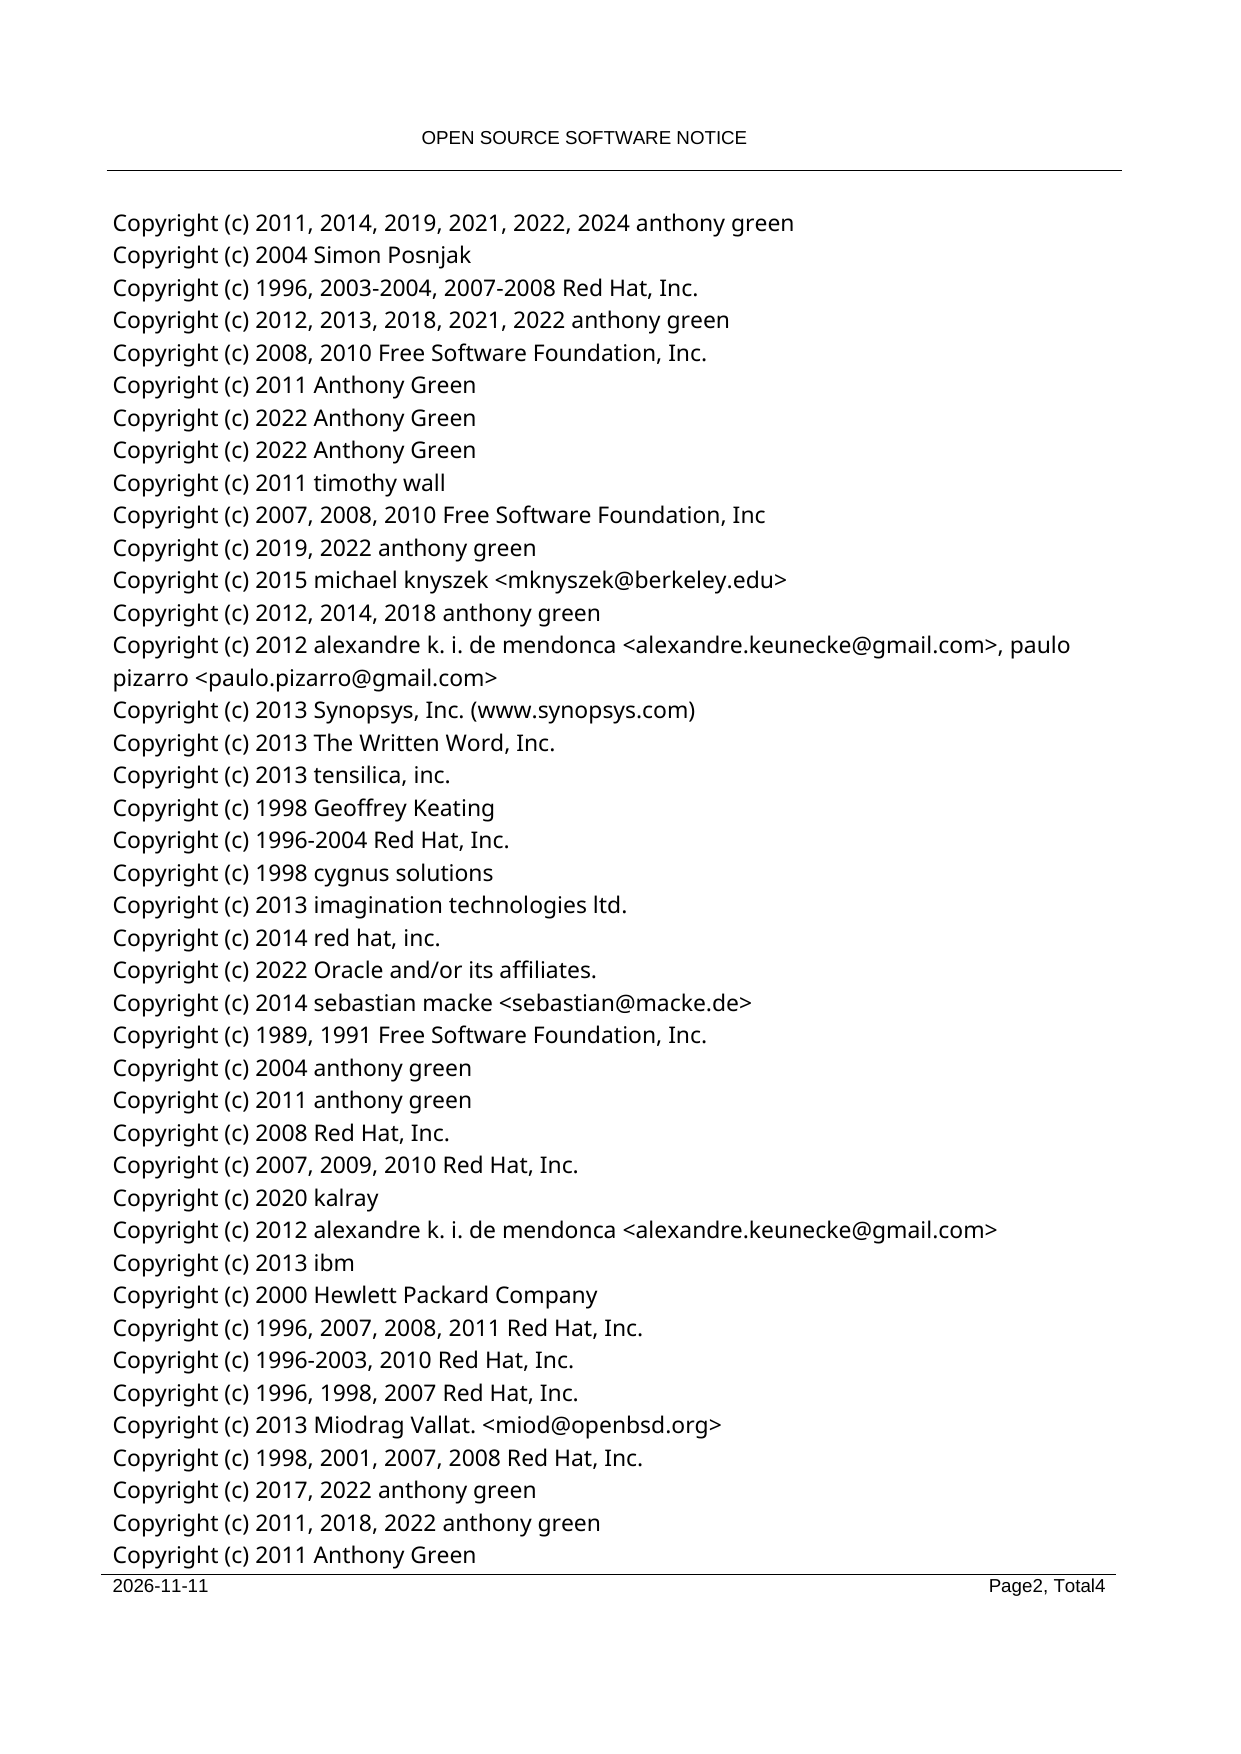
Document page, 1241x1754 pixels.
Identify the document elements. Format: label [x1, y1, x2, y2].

text [112, 206, 1128, 1571]
